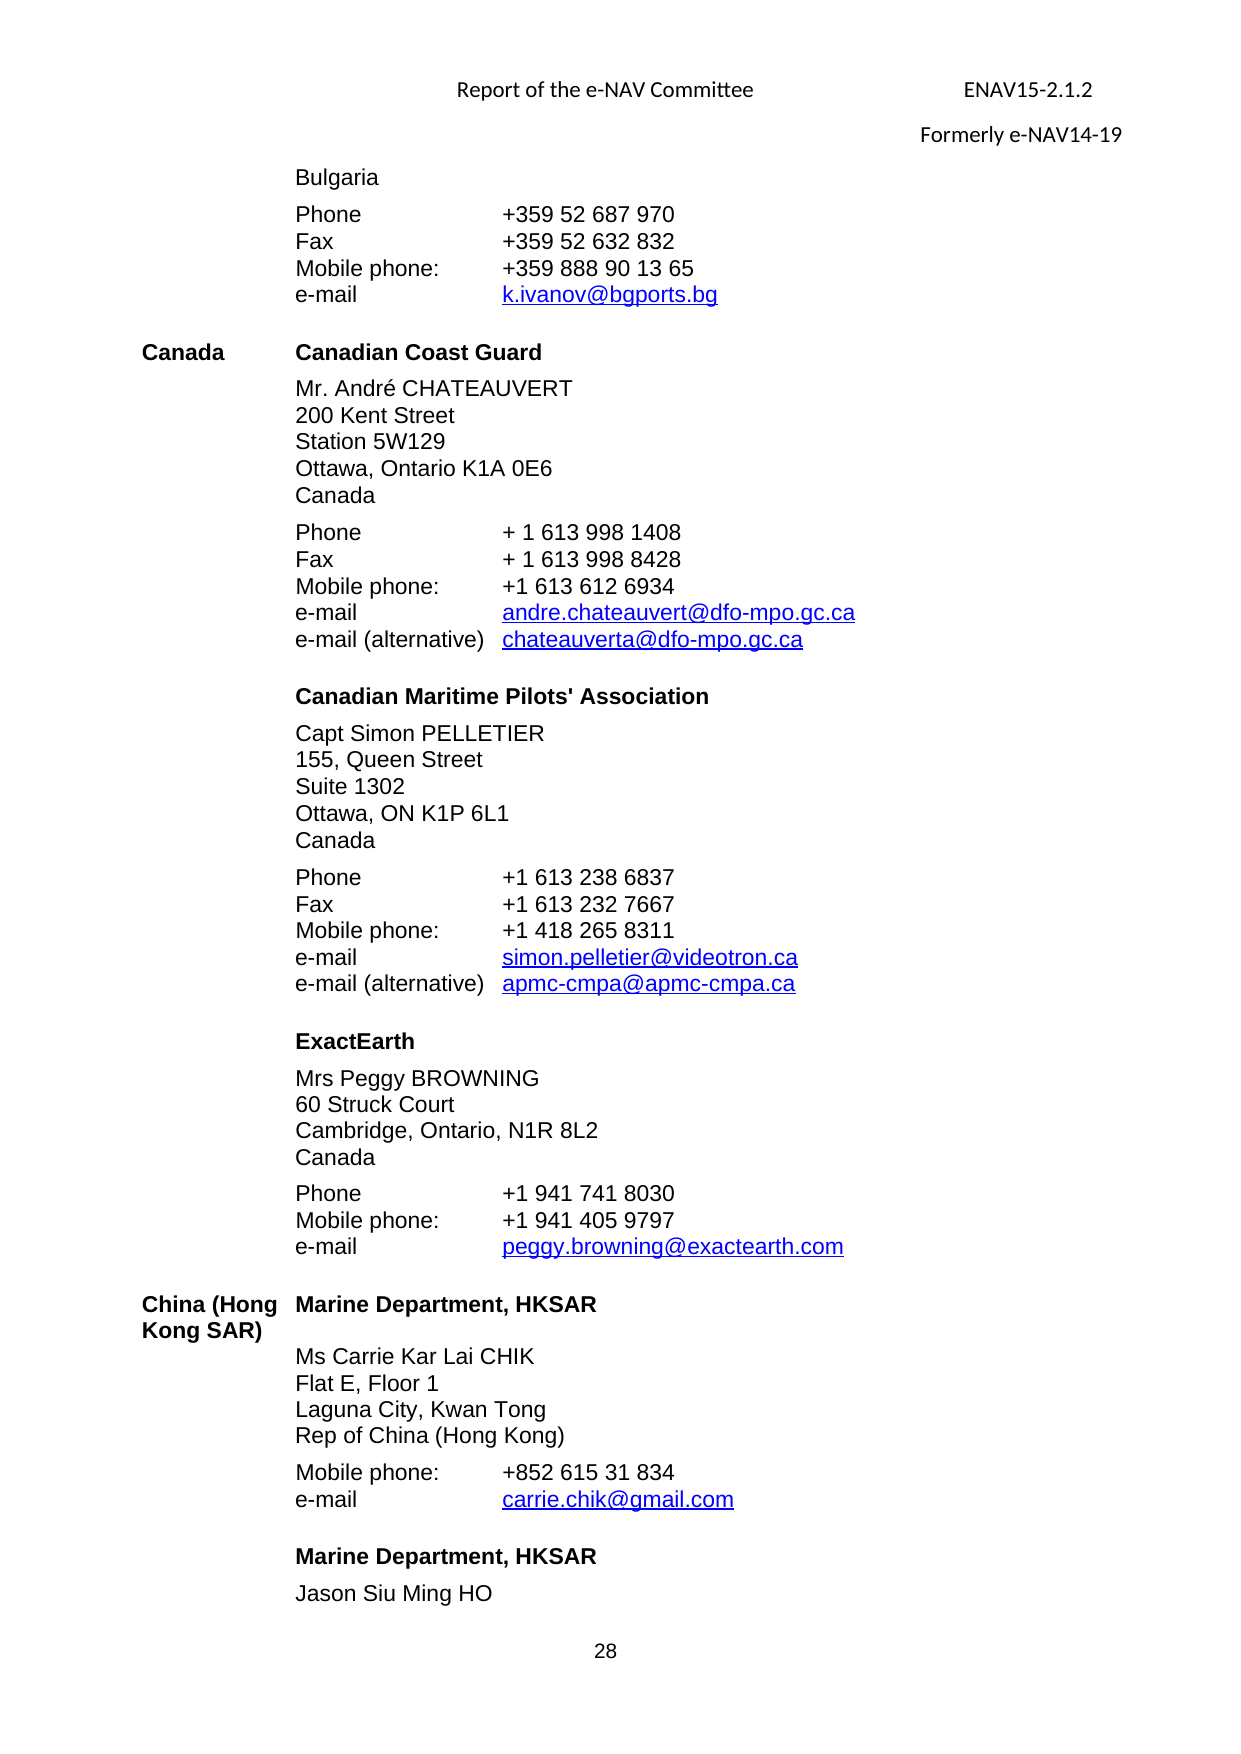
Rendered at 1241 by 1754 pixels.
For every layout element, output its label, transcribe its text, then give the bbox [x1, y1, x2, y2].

text Mobile phone: +1 941 405 9797 [118, 1207, 1122, 1233]
text Rep of China (Hong Kong) [118, 1422, 1122, 1449]
text 200 Kent Street [118, 402, 1122, 428]
text Bulgaria [118, 164, 1122, 190]
text Cambridge, Ontario, N1R 8L2 [118, 1117, 1122, 1143]
text Station 5W129 [118, 428, 1122, 454]
text ExactEarth [118, 1028, 1122, 1054]
text Canada [118, 482, 1122, 509]
text Laguna City, Kwan Tong [118, 1396, 1122, 1422]
text Ottawa, ON K1P 6L1 [118, 800, 1122, 826]
text Mrs Peggy BROWNING [118, 1064, 1122, 1091]
text 155, Queen Street [118, 746, 1122, 773]
text Mobile phone: +1 418 265 8311 [118, 917, 1122, 944]
text Suite 1302 [118, 773, 1122, 799]
text Capt Simon PELLETIER [118, 720, 1122, 746]
text 60 Struck Court [118, 1091, 1122, 1117]
text China (Hong Marine Department, HKSAR [118, 1291, 1122, 1317]
text Phone + 1 613 998 1408 [118, 519, 1122, 545]
text e-mail carrie.chik@gmail.com [118, 1486, 1122, 1512]
text e-mail (alternative) apmc-cmpa@apmc-cmpa.ca [118, 970, 1122, 996]
text e-mail simon.pelletier@videotron.ca [118, 944, 1122, 970]
text Ottawa, Ontario K1A 0E6 [118, 455, 1122, 481]
text e-mail (alternative) chateauverta@dfo-mpo.gc.ca [118, 626, 1122, 652]
text Canada Canadian Coast Guard [118, 338, 1122, 365]
text e-mail k.ivanov@bgports.bg [118, 281, 1122, 307]
text Mobile phone: +852 615 31 834 [118, 1459, 1122, 1486]
text Canada [118, 1143, 1122, 1170]
text Phone +359 52 687 970 [118, 201, 1122, 227]
text Phone +1 613 238 6837 [118, 864, 1122, 890]
text e-mail peggy.browning@exactearth.com [118, 1233, 1122, 1259]
text Ms Carrie Kar Lai CHIK [118, 1343, 1122, 1370]
text Jason Siu Ming HO [118, 1580, 1122, 1606]
text Mobile phone: +1 613 612 6934 [118, 573, 1122, 599]
text Flat E, Floor 1 [118, 1370, 1122, 1396]
text Kong SAR) [118, 1317, 1122, 1343]
text Marine Department, HKSAR [118, 1543, 1122, 1569]
text Mobile phone: +359 888 90 13 65 [118, 254, 1122, 281]
text Canadian Maritime Pilots' Association [118, 683, 1122, 709]
text Mr. André CHATEAUVERT [118, 375, 1122, 402]
text Phone +1 941 741 8030 [118, 1180, 1122, 1207]
text e-mail andre.chateauvert@dfo-mpo.gc.ca [118, 599, 1122, 626]
text Fax +359 52 632 832 [118, 228, 1122, 254]
text Fax +1 613 232 7667 [118, 891, 1122, 917]
text Fax + 1 613 998 8428 [118, 546, 1122, 573]
text Canada [118, 827, 1122, 853]
